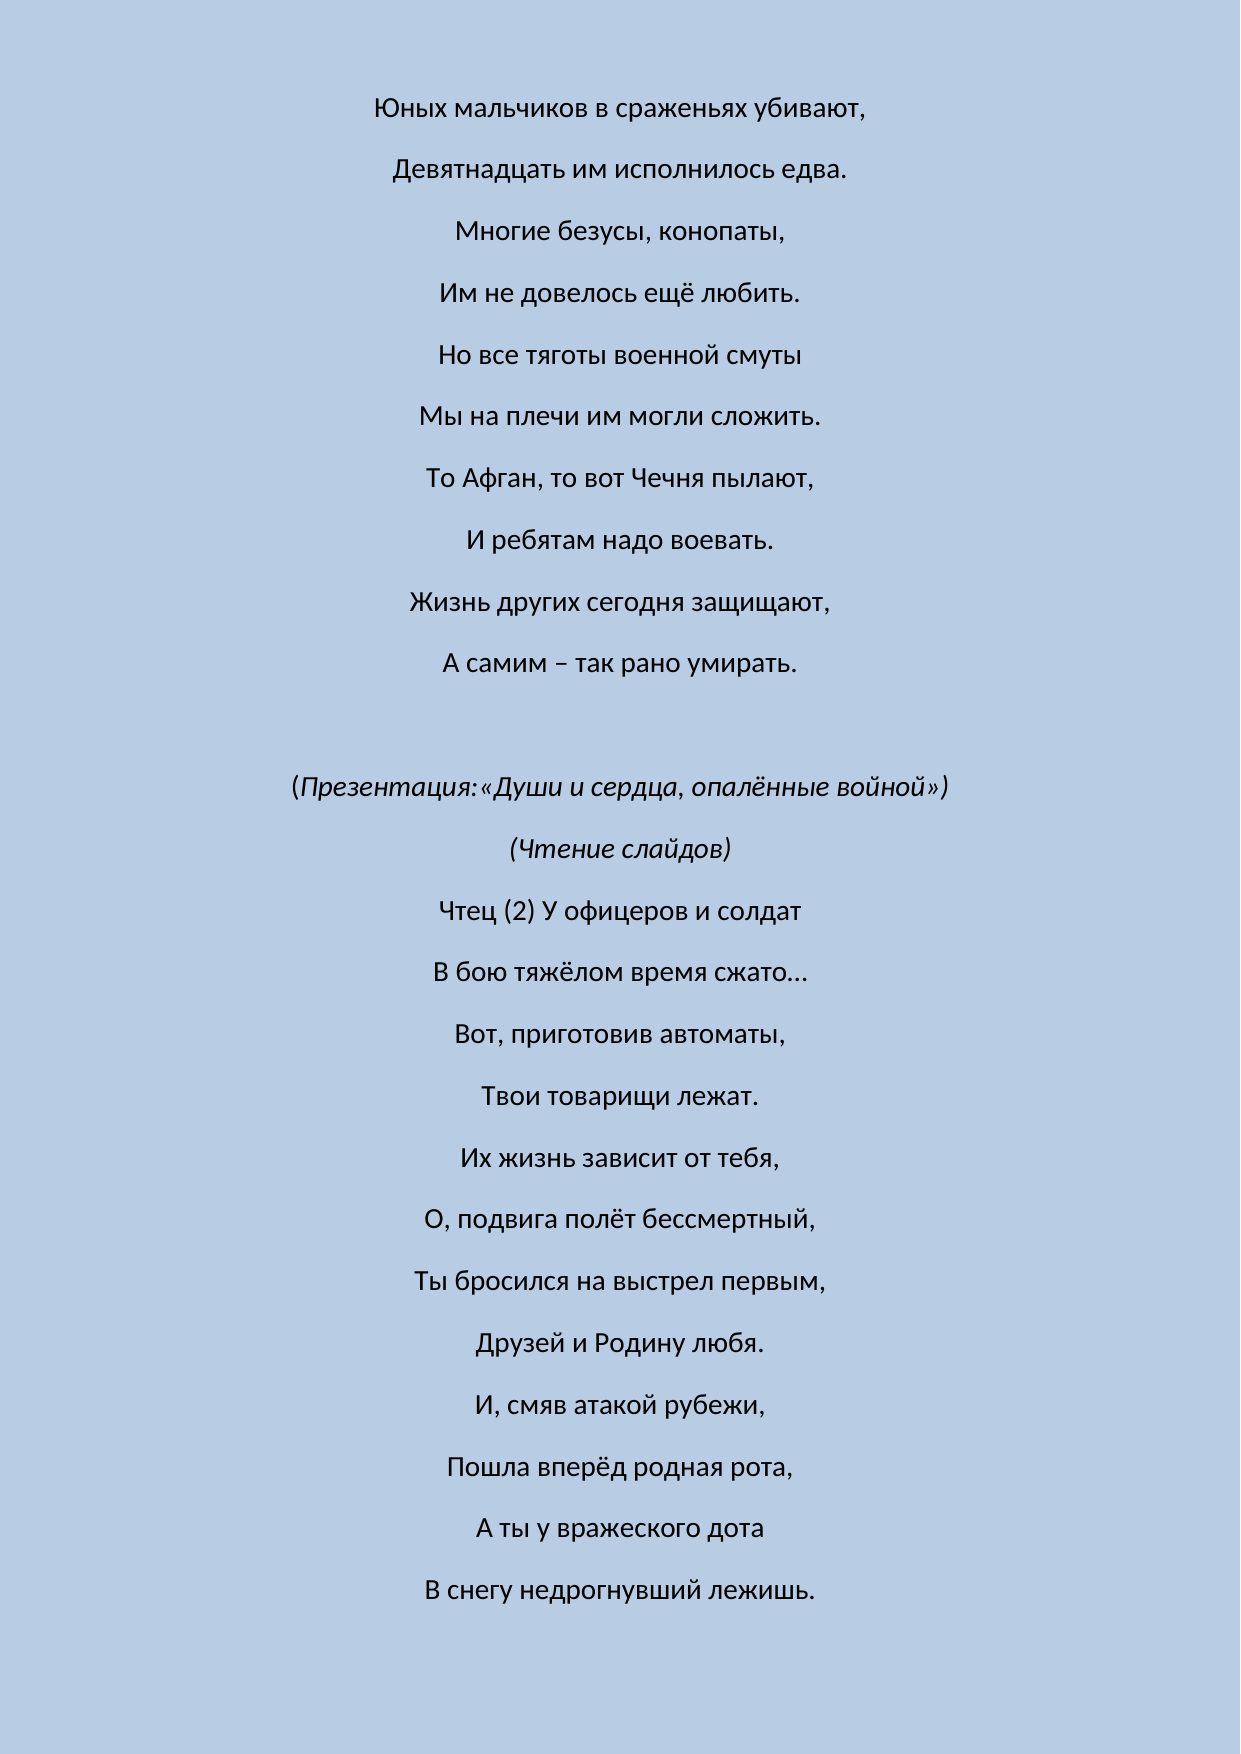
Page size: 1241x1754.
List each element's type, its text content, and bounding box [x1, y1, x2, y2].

text В снегу недрогнувший лежишь. [89, 1571, 1152, 1607]
text (Чтение слайдов) [89, 830, 1152, 866]
text То Афган, то вот Чечня пылают, [89, 459, 1152, 495]
text Но все тяготы военной смуты [89, 336, 1152, 371]
text И ребятам надо воевать. [89, 521, 1152, 557]
text В бою тяжёлом время сжато… [89, 953, 1152, 989]
text Им не довелось ещё любить. [89, 274, 1152, 309]
text Пошла вперёд родная рота, [89, 1448, 1152, 1483]
text Вот, приготовив автоматы, [89, 1015, 1152, 1051]
text И, смяв атакой рубежи, [89, 1386, 1152, 1421]
text Друзей и Родину любя. [89, 1324, 1152, 1360]
text Мы на плечи им могли сложить. [89, 397, 1152, 433]
text Чтец (2) У офицеров и солдат [89, 892, 1152, 927]
text (Презентация:«Души и сердца, опалённые войной») [89, 768, 1152, 804]
text Твои товарищи лежат. [89, 1077, 1152, 1113]
text О, подвига полёт бессмертный, [89, 1201, 1152, 1236]
text Девятнадцать им исполнилось едва. [89, 150, 1152, 186]
text Ты бросился на выстрел первым, [89, 1262, 1152, 1298]
text Жизнь других сегодня защищают, [89, 583, 1152, 618]
text Многие безусы, конопаты, [89, 212, 1152, 248]
text Их жизнь зависит от тебя, [89, 1139, 1152, 1174]
text Юных мальчиков в сраженьях убивают, [89, 89, 1152, 124]
text А ты у вражеского дота [89, 1509, 1152, 1545]
text А самим – так рано умирать. [89, 644, 1152, 680]
